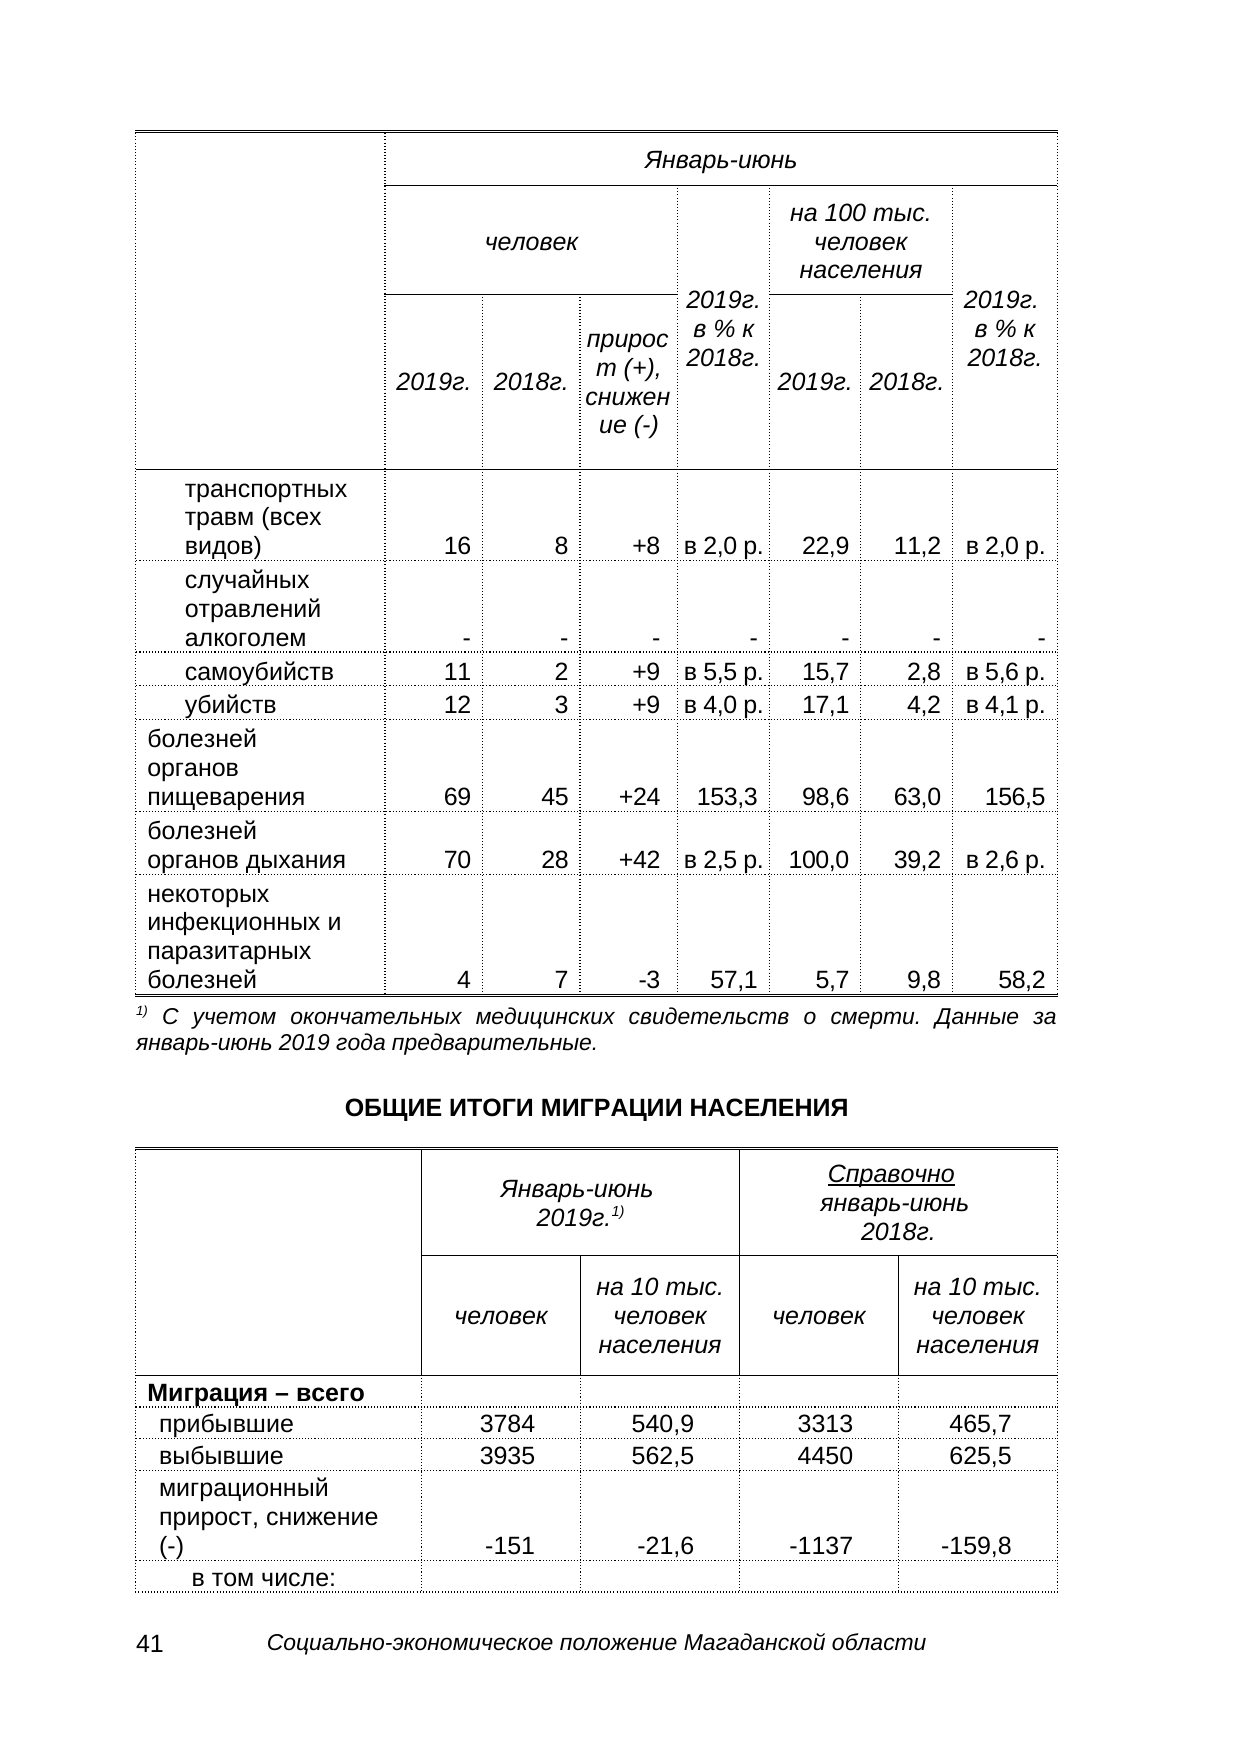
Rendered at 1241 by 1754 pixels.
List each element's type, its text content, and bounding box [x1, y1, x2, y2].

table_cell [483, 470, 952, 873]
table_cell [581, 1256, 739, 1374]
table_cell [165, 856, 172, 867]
text 1) С учетом окончательных медицинских свидетельств о смерти. Данные за январь-июнь 2019 года предварительные. [136, 1003, 1057, 1056]
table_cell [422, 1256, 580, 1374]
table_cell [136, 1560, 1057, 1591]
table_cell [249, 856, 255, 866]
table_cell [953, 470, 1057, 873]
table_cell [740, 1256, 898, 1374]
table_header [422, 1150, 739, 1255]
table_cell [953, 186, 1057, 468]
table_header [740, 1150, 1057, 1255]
text ОБЩИЕ ИТОГИ МИГРАЦИИ НАСЕЛЕНИЯ [136, 1093, 1057, 1122]
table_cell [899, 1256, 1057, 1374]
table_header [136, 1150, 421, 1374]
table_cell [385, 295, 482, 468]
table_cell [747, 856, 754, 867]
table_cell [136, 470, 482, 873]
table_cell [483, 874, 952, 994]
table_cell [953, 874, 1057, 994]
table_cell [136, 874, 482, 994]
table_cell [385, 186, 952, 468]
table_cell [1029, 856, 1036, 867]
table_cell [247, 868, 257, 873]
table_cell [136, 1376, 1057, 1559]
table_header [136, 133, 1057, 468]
